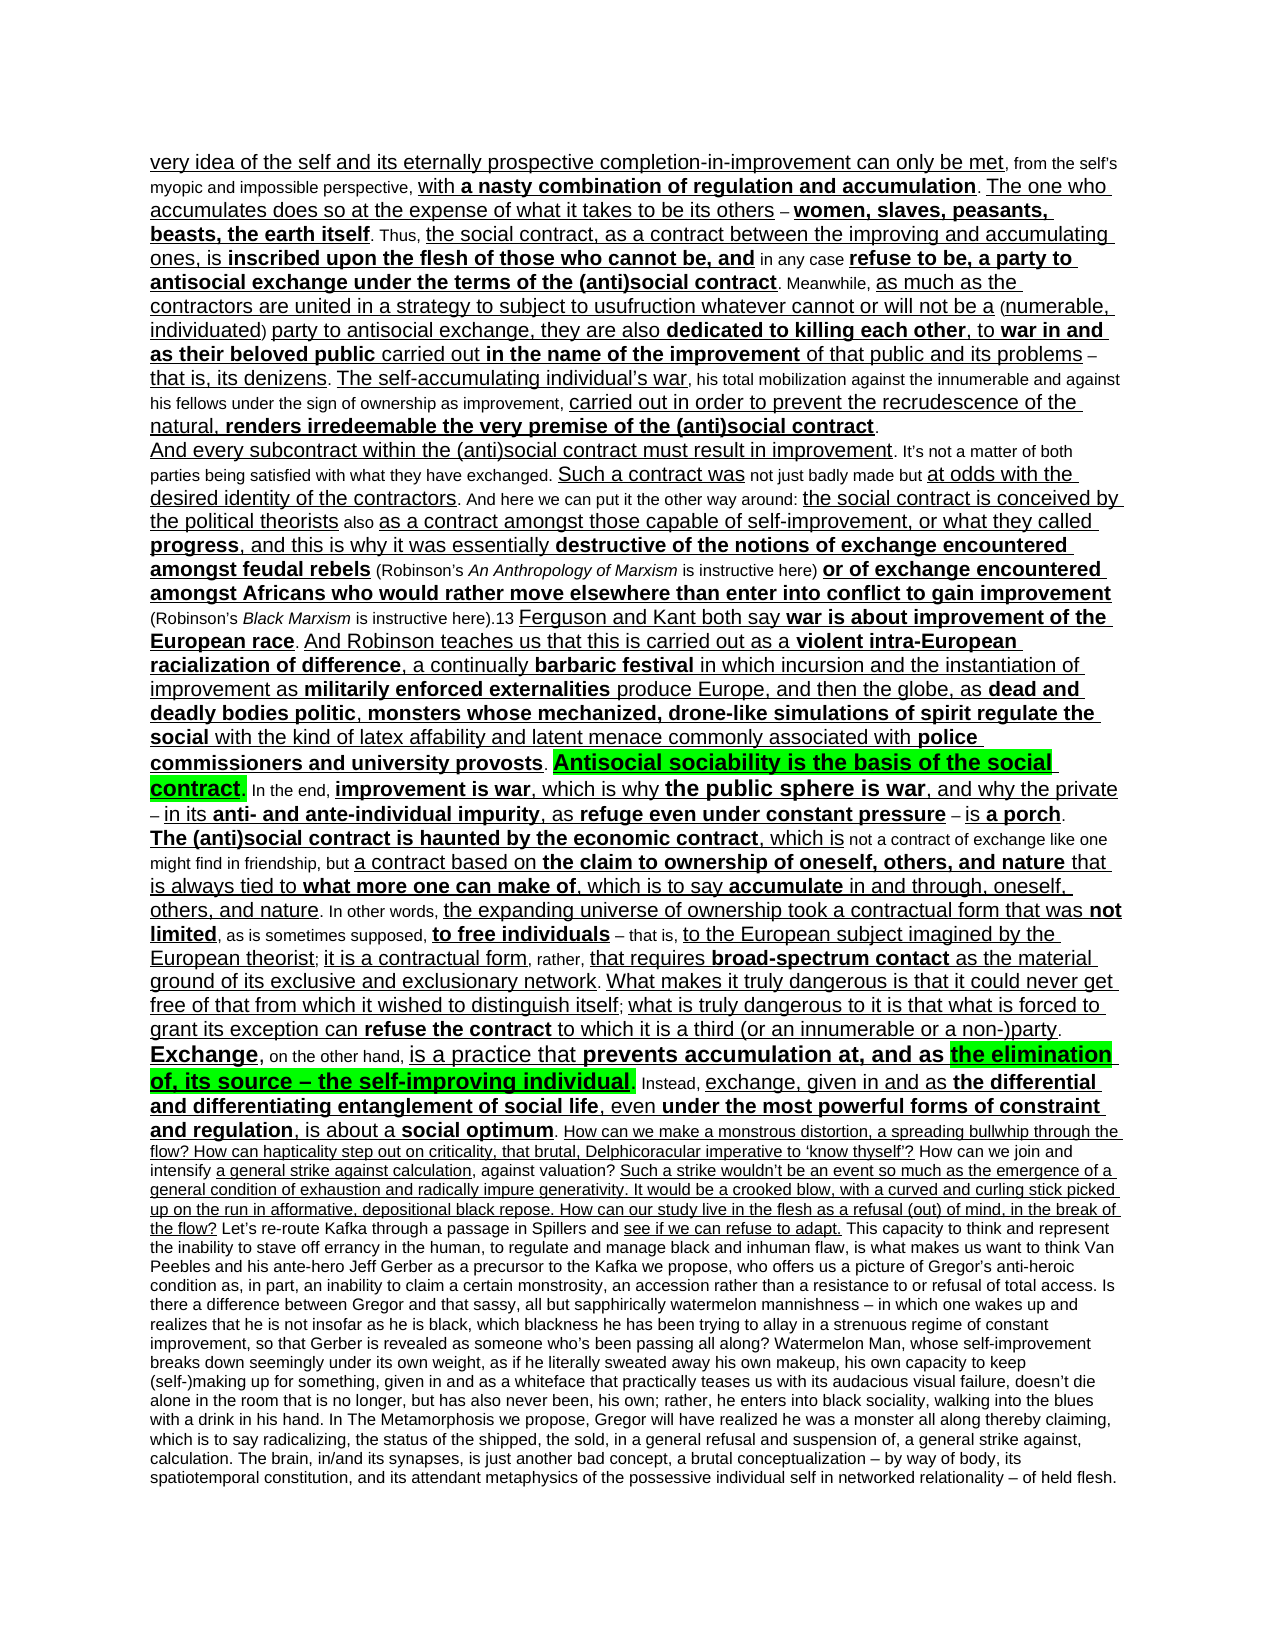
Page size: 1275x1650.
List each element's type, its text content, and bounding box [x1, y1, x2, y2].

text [150, 826, 1125, 1487]
text And every subcontract within the (anti)social contract must result in improvement. It’s not a matter of both parties being satisfied with what they have exchanged. Such a contract was not just badly made but at odds with the desired identity of the contractors. And here we can put it the other way around: the social contract is conceived by the political theorists also as a contract amongst those capable of self-improvement, or what they called progress, and this is why it was essentially destructive of the notions of exchange encountered amongst feudal rebels (Robinson’s An Anthropology of Marxism is instructive here) or of exchange encountered amongst Africans who would rather move elsewhere than enter into conflict to gain improvement (Robinson’s Black Marxism is instructive here).13 Ferguson and Kant both say war is about improvement of the European race. And Robinson teaches us that this is carried out as a violent intra-European racialization of difference, a continually barbaric festival in which incursion and the instantiation of improvement as militarily enforced externalities produce Europe, and then the globe, as dead and deadly bodies politic, monsters whose mechanized, drone-like simulations of spirit regulate the social with the kind of latex affability and latent menace commonly associated with police commissioners and university provosts. Antisocial sociability is the basis of the social contract. In the end, improvement is war, which is why the public sphere is war, and why the private – in its anti- and ante-individual impurity, as refuge even under constant pressure – is a porch. [150, 437, 1125, 826]
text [150, 150, 1125, 437]
